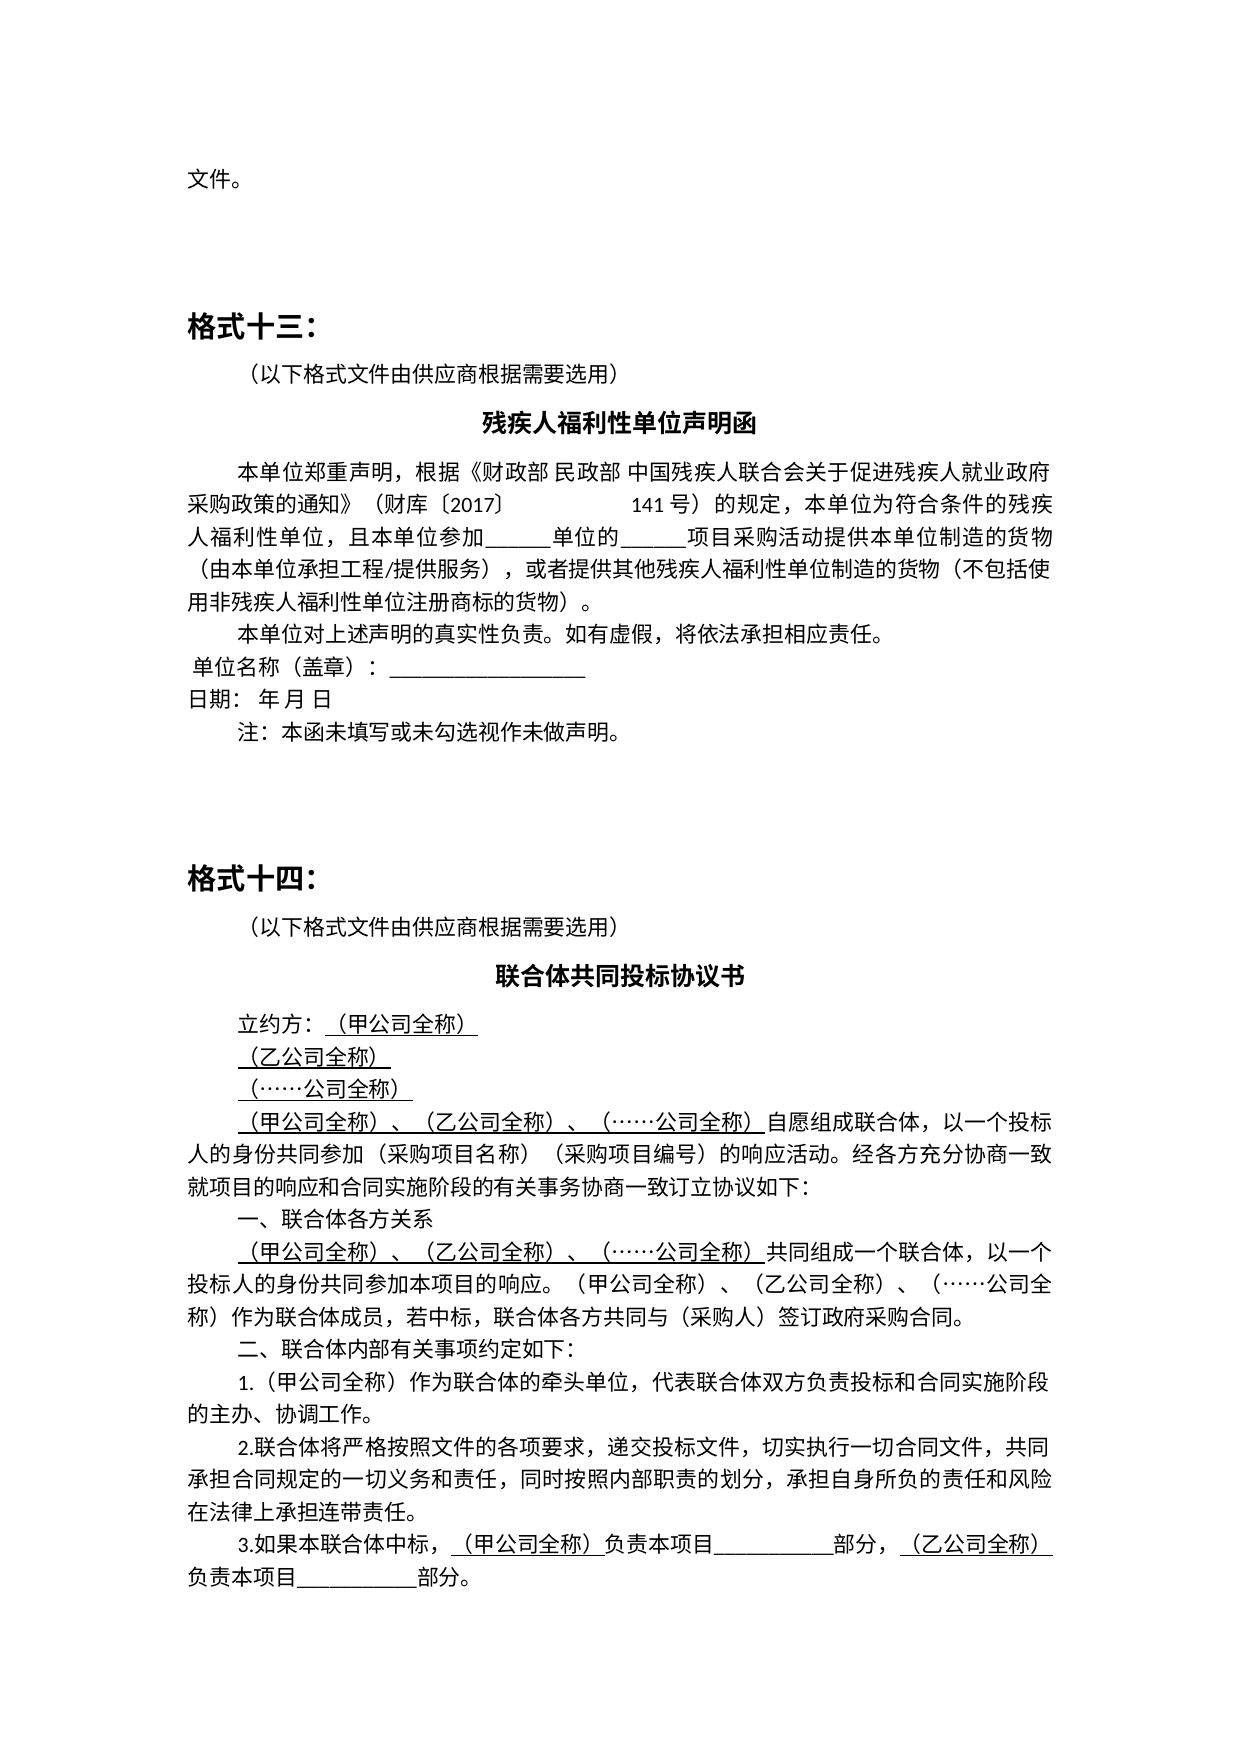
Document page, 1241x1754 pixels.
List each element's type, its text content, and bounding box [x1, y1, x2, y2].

text 二、联合体内部有关事项约定如下： [187, 1332, 1053, 1364]
text 注：本函未填写或未勾选视作未做声明。 [187, 714, 1053, 747]
text 单位名称（盖章）：__________________ [187, 649, 1053, 682]
text （乙公司全称） [187, 1039, 1053, 1072]
text （以下格式文件由供应商根据需要选用） [187, 909, 1053, 942]
text 3.如果本联合体中标，（甲公司全称）负责本项目___________部分，（乙公司全称）负责本项目___________部分。 [187, 1527, 1053, 1592]
text （……公司全称） [187, 1072, 1053, 1104]
text 2.联合体将严格按照文件的各项要求，递交投标文件，切实执行一切合同文件，共同承担合同规定的一切义务和责任，同时按照内部职责的划分，承担自身所负的责任和风险，在法律上承担连带责任。 [187, 1429, 1053, 1527]
text 本单位对上述声明的真实性负责。如有虚假，将依法承担相应责任。 [187, 617, 1053, 649]
text 本单位郑重声明，根据《财政部 民政部 中国残疾人联合会关于促进残疾人就业政府采购政策的通知》（财库〔2017〕 141号）的规定，本单位为符合条件的残疾人福利性单位，且本单位参加______单位的______项目采购活动提供本单位制造的货物（由本单位承担工程/提供服务），或者提供其他残疾人福利性单位制造的货物（不包括使用非残疾人福利性单位注册商标的货物）。 [187, 454, 1053, 617]
text 残疾人福利性单位声明函 [187, 389, 1053, 454]
text 日期： 年 月 日 [187, 682, 1053, 714]
text 格式十四： [187, 844, 1053, 909]
text （甲公司全称）、（乙公司全称）、（……公司全称）共同组成一个联合体，以一个投标人的身份共同参加本项目的响应。（甲公司全称）、（乙公司全称）、（……公司全称）作为联合体成员，若中标，联合体各方共同与（采购人）签订政府采购合同。 [187, 1234, 1053, 1332]
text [187, 162, 1053, 194]
text （甲公司全称）、（乙公司全称）、（……公司全称）自愿组成联合体，以一个投标人的身份共同参加（采购项目名称）（采购项目编号）的响应活动。经各方充分协商一致，就项目的响应和合同实施阶段的有关事务协商一致订立协议如下： [187, 1104, 1053, 1202]
text 一、联合体各方关系 [187, 1202, 1053, 1234]
text 联合体共同投标协议书 [187, 942, 1053, 1007]
text 1.（甲公司全称）作为联合体的牵头单位，代表联合体双方负责投标和合同实施阶段的主办、协调工作。 [187, 1364, 1053, 1429]
text 格式十三： [187, 292, 1053, 357]
text （以下格式文件由供应商根据需要选用） [187, 357, 1053, 389]
text 立约方：（甲公司全称） [187, 1007, 1053, 1039]
